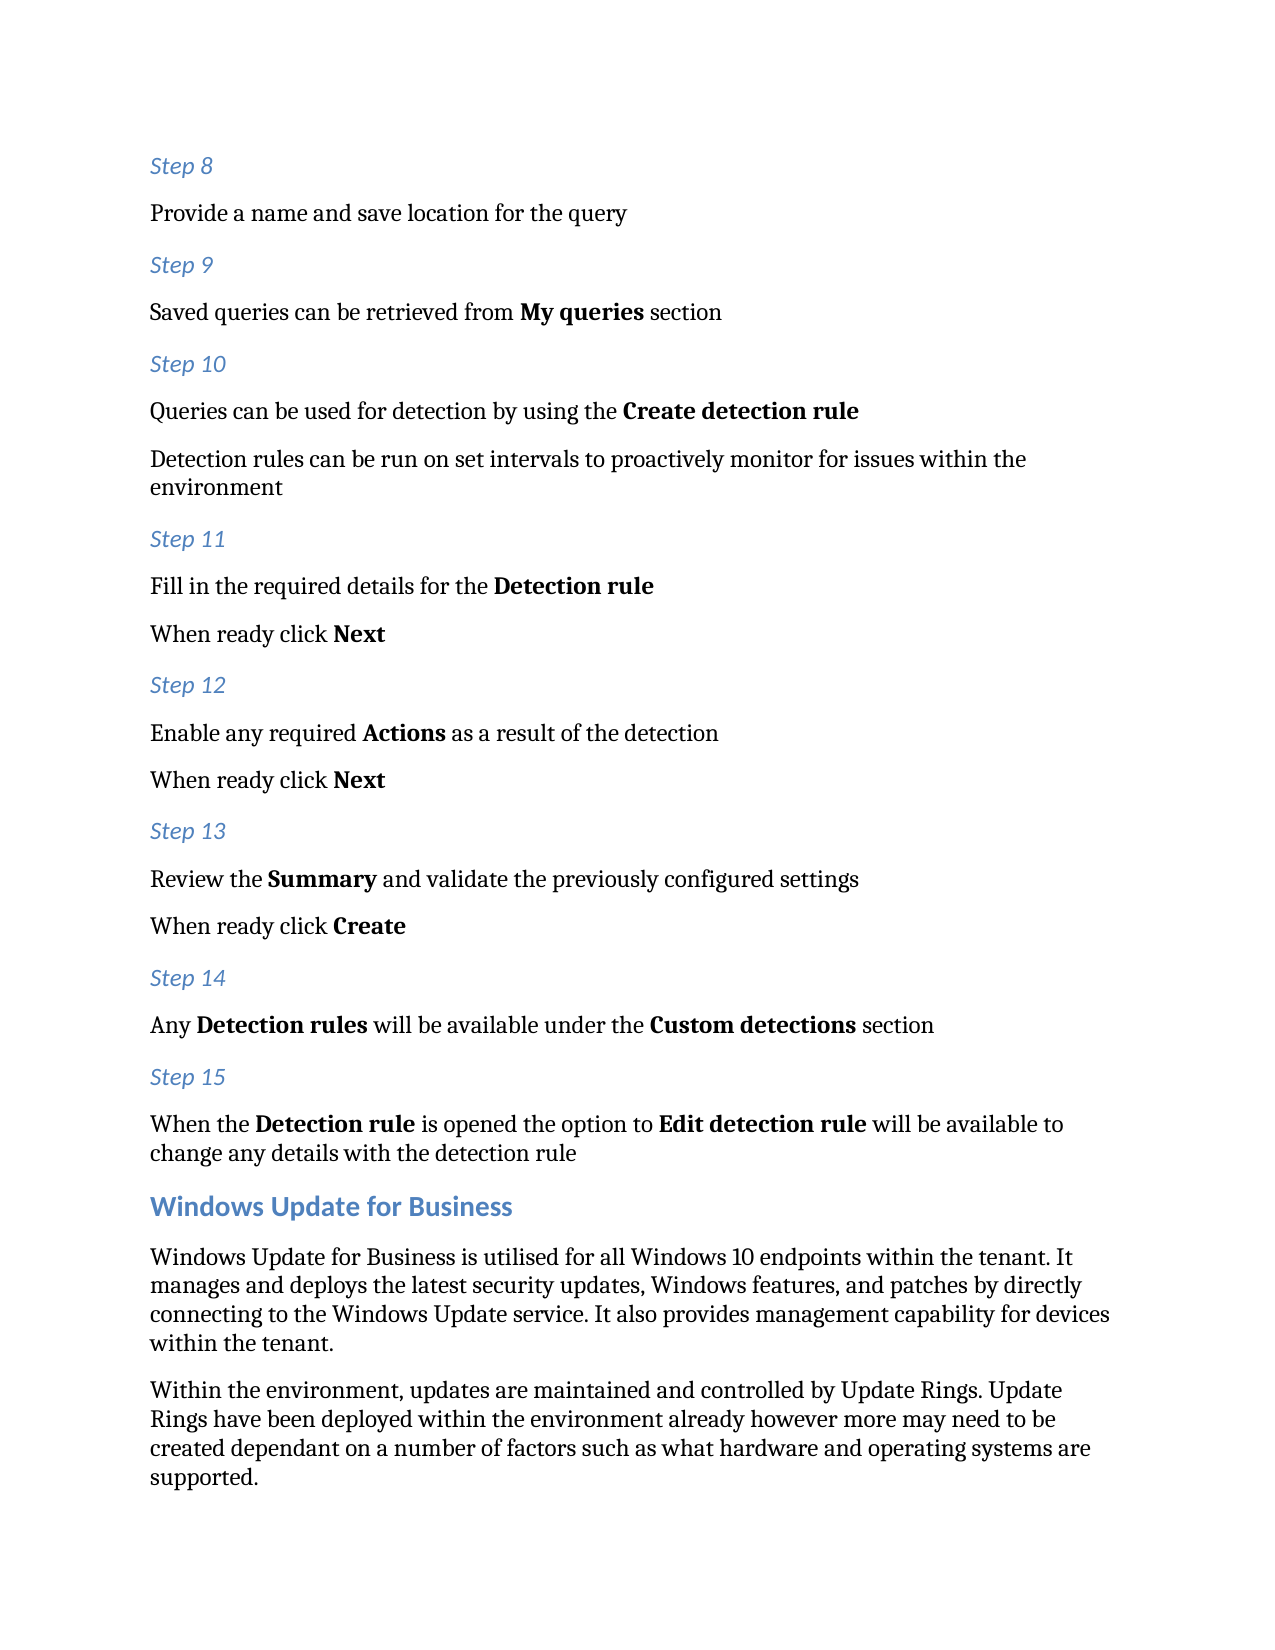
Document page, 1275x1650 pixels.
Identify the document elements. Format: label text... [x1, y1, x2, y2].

text When ready click Next [150, 619, 1125, 648]
subtitle Step 10 [150, 348, 1125, 378]
text Any Detection rules will be available under the Custom detections section [150, 1011, 1125, 1040]
text When ready click Next [150, 766, 1125, 795]
text When the Detection rule is opened the option to Edit detection rule will be available to change any details with the detection rule [150, 1110, 1125, 1167]
text Review the Summary and validate the previously configured settings [150, 865, 1125, 893]
subtitle Step 13 [150, 816, 1125, 846]
subtitle Step 15 [150, 1061, 1125, 1091]
text Provide a name and save location for the query [150, 199, 1125, 228]
text Within the environment, updates are maintained and controlled by Update Rings. Update Rings have been deployed within the environment already however more may need to be created dependant on a number of factors such as what hardware and operating systems are supported. [150, 1376, 1125, 1491]
subtitle Step 9 [150, 249, 1125, 279]
text When ready click Create [150, 912, 1125, 941]
text Windows Update for Business is utilised for all Windows 10 endpoints within the tenant. It manages and deploys the latest security updates, Windows features, and patches by directly connecting to the Windows Update service. It also provides management capability for devices within the tenant. [150, 1243, 1125, 1358]
subtitle Step 8 [150, 150, 1125, 181]
subtitle Step 11 [150, 523, 1125, 553]
subtitle Step 14 [150, 962, 1125, 992]
text Saved queries can be retrieved from My queries section [150, 298, 1125, 327]
subtitle Step 12 [150, 669, 1125, 700]
text Fill in the required details for the Detection rule [150, 572, 1125, 601]
text Queries can be used for detection by using the Create detection rule [150, 397, 1125, 426]
subtitle Windows Update for Business [150, 1188, 1125, 1224]
text Detection rules can be run on set intervals to proactively monitor for issues within the environment [150, 444, 1125, 502]
text Enable any required Actions as a result of the detection [150, 718, 1125, 747]
